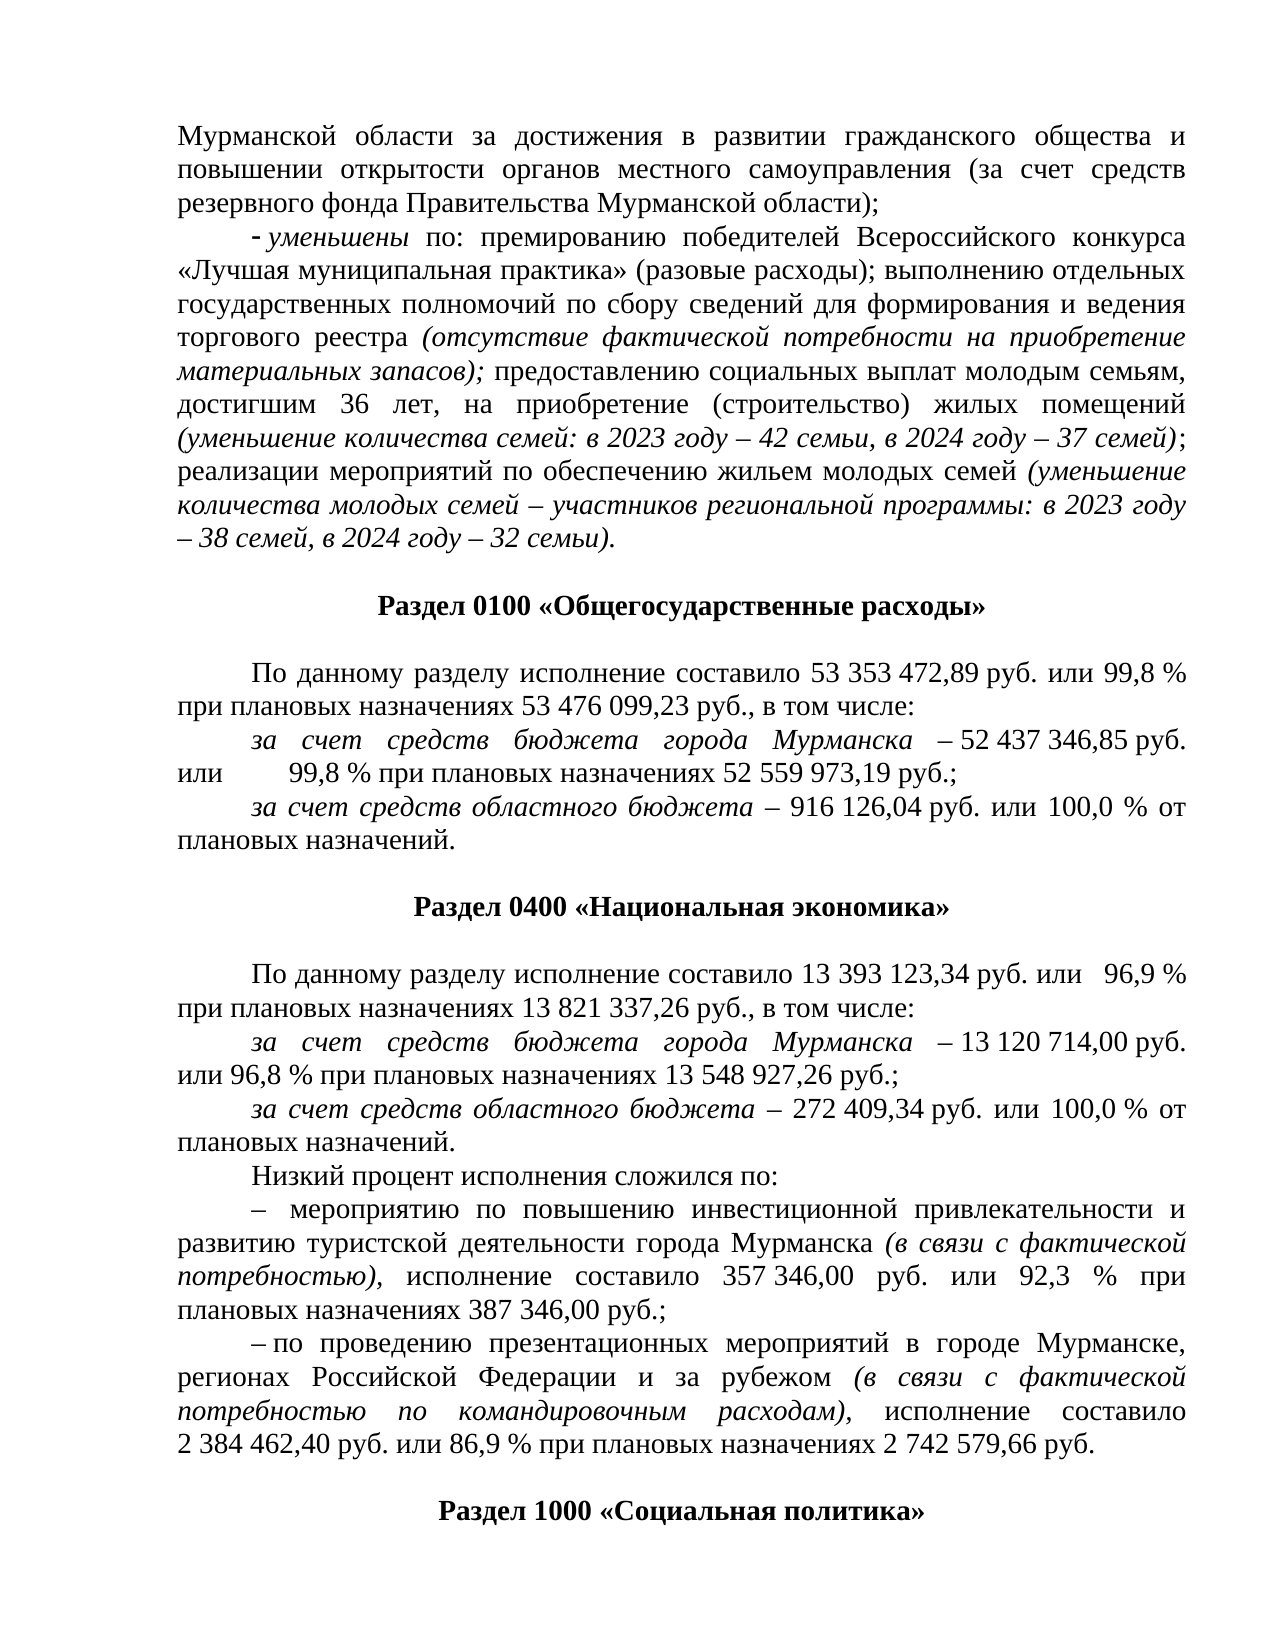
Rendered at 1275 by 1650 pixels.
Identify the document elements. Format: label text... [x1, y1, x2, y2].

text за счет средств бюджета города Мурманска – 13 120 714,00 руб. или 96,8 % при плановых назначениях 13 548 927,26 руб.; [177, 1024, 1186, 1091]
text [177, 118, 1186, 219]
text Раздел 0100 «Общегосударственные расходы» [177, 588, 1186, 621]
text – мероприятию по повышению инвестиционной привлекательности и развитию туристской деятельности города Мурманска (в связи с фактической потребностью), исполнение составило 357 346,00 руб. или 92,3 % при плановых назначениях 387 346,00 руб.; [177, 1191, 1186, 1326]
text – по проведению презентационных мероприятий в городе Мурманске, регионах Российской Федерации и за рубежом (в связи с фактической потребностью по командировочным расходам), исполнение составило 2 384 462,40 руб. или 86,9 % при плановых назначениях 2 742 579,66 руб. [177, 1326, 1186, 1460]
text По данному разделу исполнение составило 53 353 472,89 руб. или 99,8 % при плановых назначениях 53 476 099,23 руб., в том числе: [177, 655, 1186, 722]
text Низкий процент исполнения сложился по: [177, 1158, 1186, 1191]
text за счет средств бюджета города Мурманска – 52 437 346,85 руб. или 99,8 % при плановых назначениях 52 559 973,19 руб.; [177, 722, 1186, 789]
text Раздел 1000 «Социальная политика» [177, 1493, 1186, 1527]
text за счет средств областного бюджета – 916 126,04 руб. или 100,0 % от плановых назначений. [177, 789, 1186, 856]
text  уменьшены по: премированию победителей Всероссийского конкурса «Лучшая муниципальная практика» (разовые расходы); выполнению отдельных государственных полномочий по сбору сведений для формирования и ведения торгового реестра (отсутствие фактической потребности на приобретение материальных запасов); предоставлению социальных выплат молодым семьям, достигшим 36 лет, на приобретение (строительство) жилых помещений (уменьшение количества семей: в 2023 году – 42 семьи, в 2024 году – 37 семей); реализации мероприятий по обеспечению жильем молодых семей (уменьшение количества молодых семей – участников региональной программы: в 2023 году – 38 семей, в 2024 году – 32 семьи). [177, 219, 1186, 554]
text за счет средств областного бюджета – 272 409,34 руб. или 100,0 % от плановых назначений. [177, 1091, 1186, 1158]
text По данному разделу исполнение составило 13 393 123,34 руб. или 96,9 % при плановых назначениях 13 821 337,26 руб., в том числе: [177, 957, 1186, 1024]
text Раздел 0400 «Национальная экономика» [177, 889, 1186, 923]
